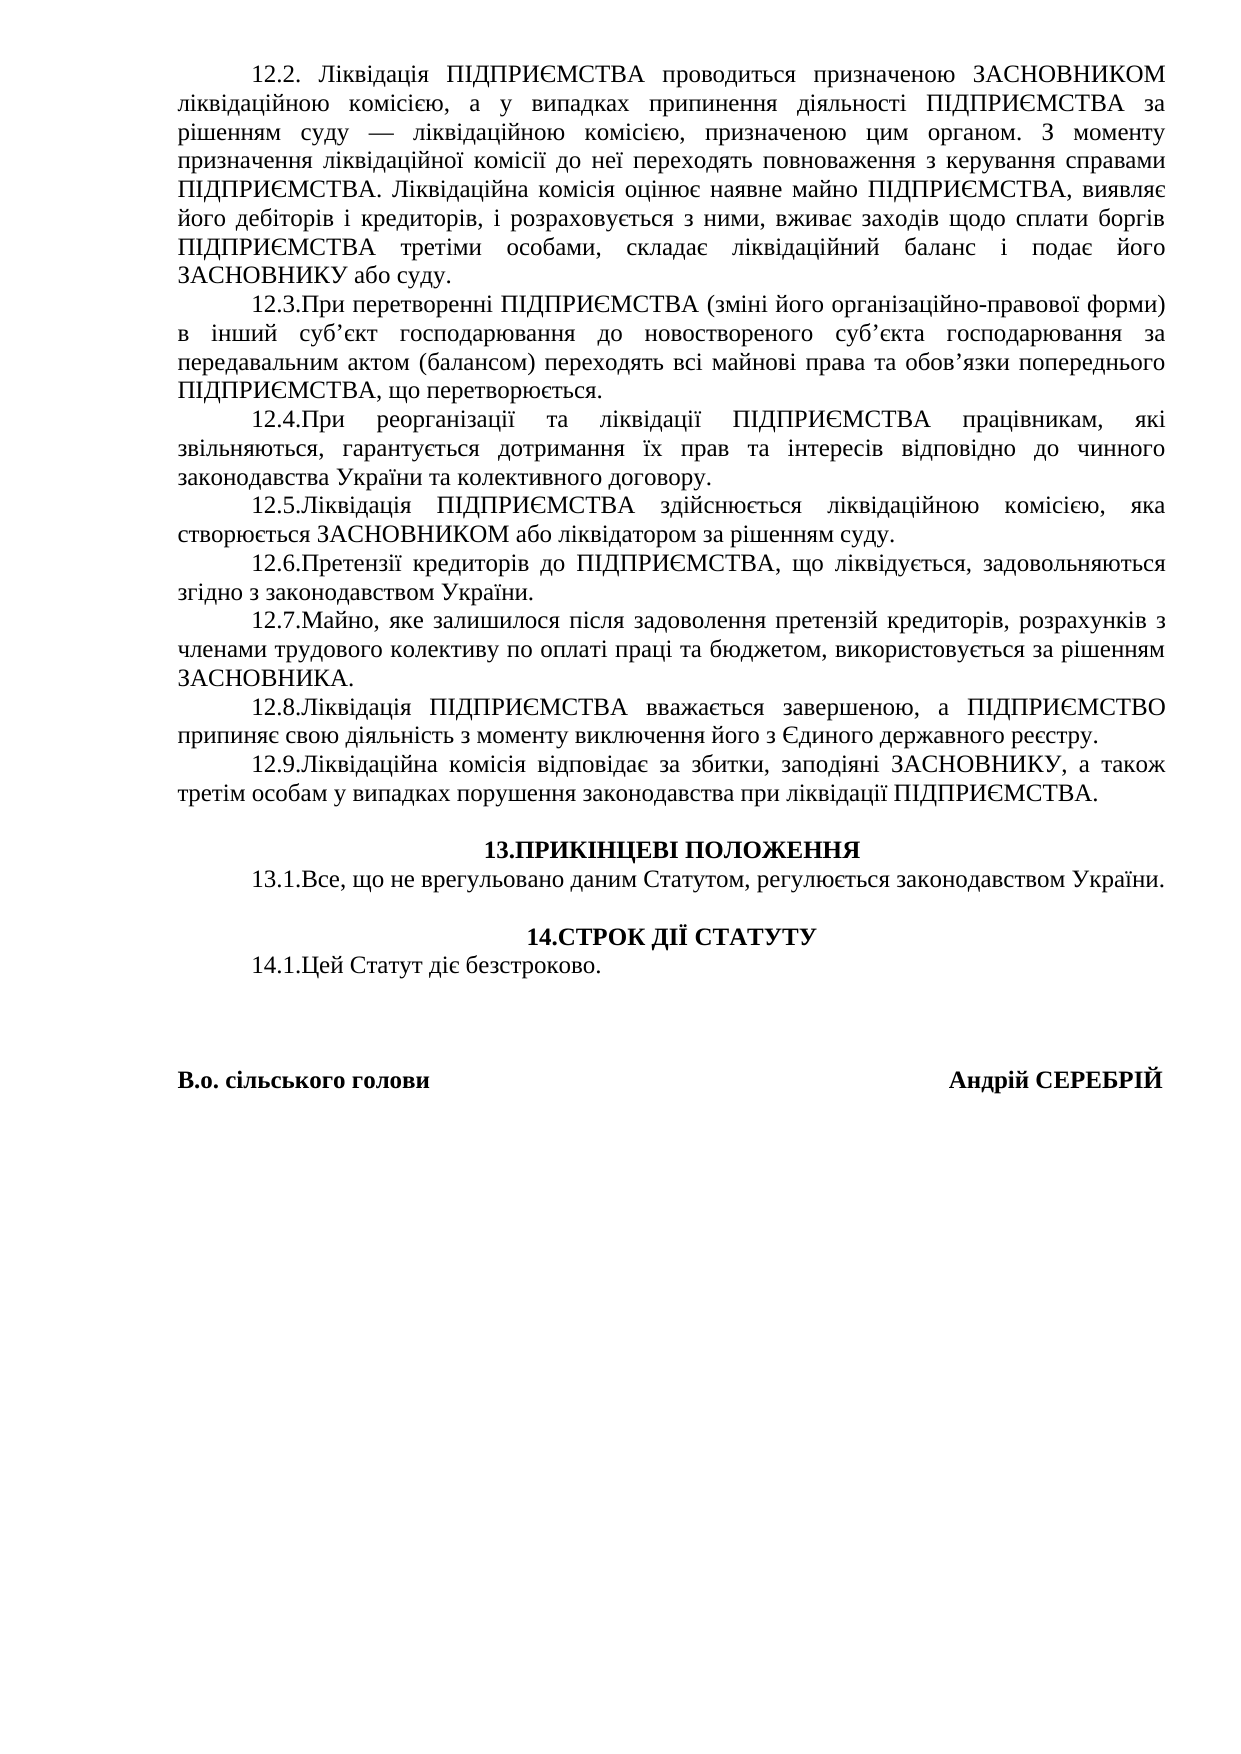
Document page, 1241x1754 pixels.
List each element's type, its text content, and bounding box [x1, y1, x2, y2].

text 12.9.Ліквідаційна комісія відповідає за збитки, заподіяні ЗАСНОВНИКУ, а також третім особам у випадках порушення законодавства при ліквідації ПІДПРИЄМСТВА. [177, 749, 1167, 807]
text 12.3.При перетворенні ПІДПРИЄМСТВА (зміні його організаційно-правової форми) в інший суб’єкт господарювання до новоствореного суб’єкта господарювання за передавальним актом (балансом) переходять всі майнові права та обов’язки попереднього ПІДПРИЄМСТВА, що перетворюється. [177, 289, 1167, 404]
text 12.5.Ліквідація ПІДПРИЄМСТВА здійснюється ліквідаційною комісією, яка створюється ЗАСНОВНИКОМ або ліквідатором за рішенням суду. [177, 490, 1167, 548]
text 14.СТРОК ДІЇ СТАТУТУ [177, 922, 1167, 950]
text 13.ПРИКІНЦЕВІ ПОЛОЖЕННЯ [177, 835, 1167, 864]
text 13.1.Все, що не врегульовано даним Статутом, регулюється законодавством України. [177, 864, 1167, 893]
text 14.1.Цей Статут діє безстроково. [177, 950, 1167, 979]
text 12.7.Майно, яке залишилося після задоволення претензій кредиторів, розрахунків з членами трудового колективу по оплаті праці та бюджетом, використовується за рішенням ЗАСНОВНИКА. [177, 605, 1167, 692]
text В.о. сільського голови Андрій СЕРЕБРІЙ [177, 1065, 1167, 1094]
text 12.4.При реорганізації та ліквідації ПІДПРИЄМСТВА працівникам, які звільняються, гарантується дотримання їх прав та інтересів відповідно до чинного законодавства України та колективного договору. [177, 404, 1167, 490]
text 12.6.Претензії кредиторів до ПІДПРИЄМСТВА, що ліквідується, задовольняються згідно з законодавством України. [177, 548, 1167, 605]
text 12.2. Ліквідація ПІДПРИЄМСТВА проводиться призначеною ЗАСНОВНИКОМ ліквідаційною комісією, а у випадках припинення діяльності ПІДПРИЄМСТВА за рішенням суду — ліквідаційною комісією, призначеною цим органом. З моменту призначення ліквідаційної комісії до неї переходять повноваження з керування справами ПІДПРИЄМСТВА. Ліквідаційна комісія оцінює наявне майно ПІДПРИЄМСТВА, виявляє його дебіторів і кредиторів, і розраховується з ними, вживає заходів щодо сплати боргів ПІДПРИЄМСТВА третіми особами, складає ліквідаційний баланс і подає його ЗАСНОВНИКУ або суду. [177, 59, 1167, 289]
text 12.8.Ліквідація ПІДПРИЄМСТВА вважається завершеною, а ПІДПРИЄМСТВО припиняє свою діяльність з моменту виключення його з Єдиного державного реєстру. [177, 692, 1167, 749]
